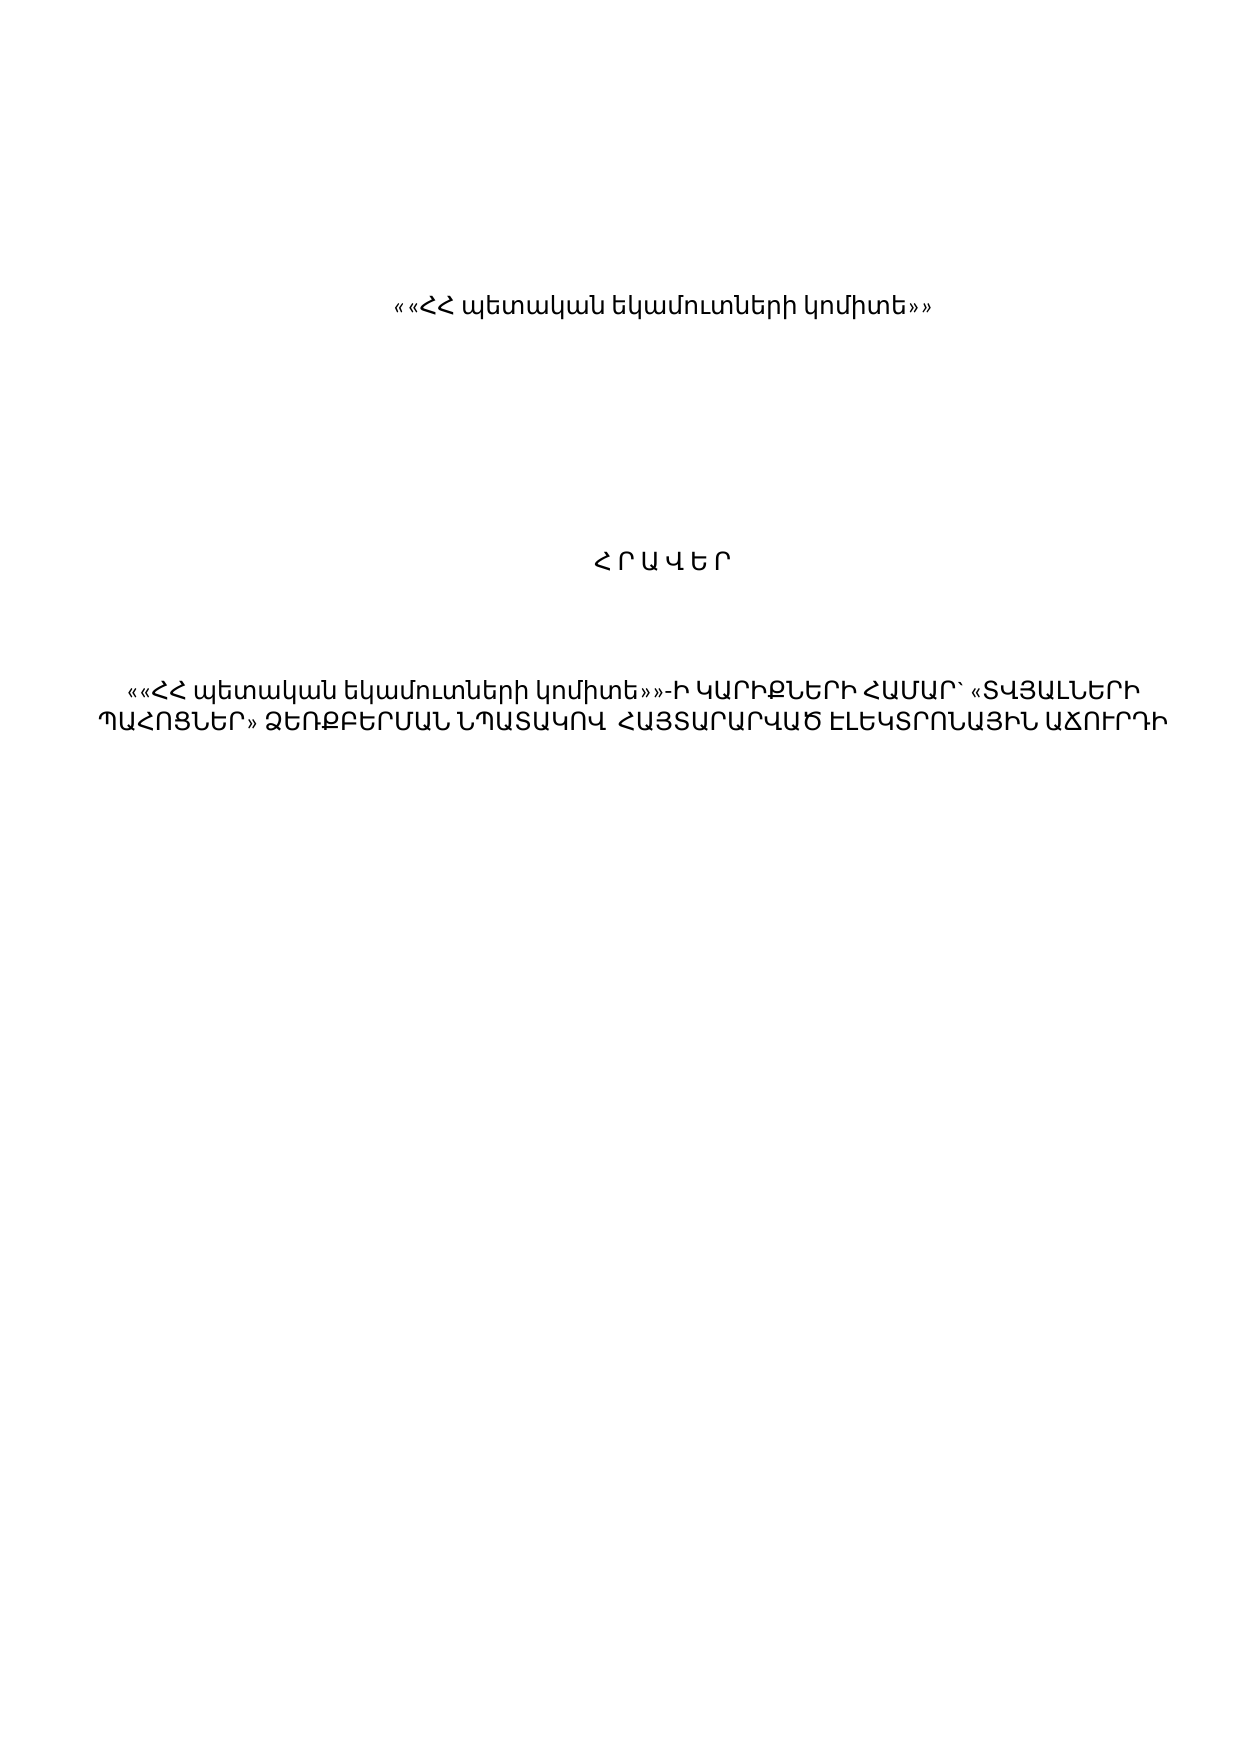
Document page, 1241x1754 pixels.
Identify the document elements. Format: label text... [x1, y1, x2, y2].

text Հ Ր Ա Վ Ե Ր [94, 546, 1172, 577]
text ««ՀՀ պետական եկամուտների կոմիտե»»-Ի ԿԱՐԻՔՆԵՐԻ ՀԱՄԱՐ` «ՏՎՅԱԼՆԵՐԻ ՊԱՀՈՑՆԵՐ» ՁԵՌՔԲԵՐՄԱՆ ՆՊԱՏԱԿՈՎ ՀԱՅՏԱՐԱՐՎԱԾ ԷԼԵԿՏՐՈՆԱՅԻՆ ԱՃՈՒՐԴԻ [94, 676, 1172, 737]
text « «ՀՀ պետական եկամուտների կոմիտե»» [94, 290, 1172, 321]
